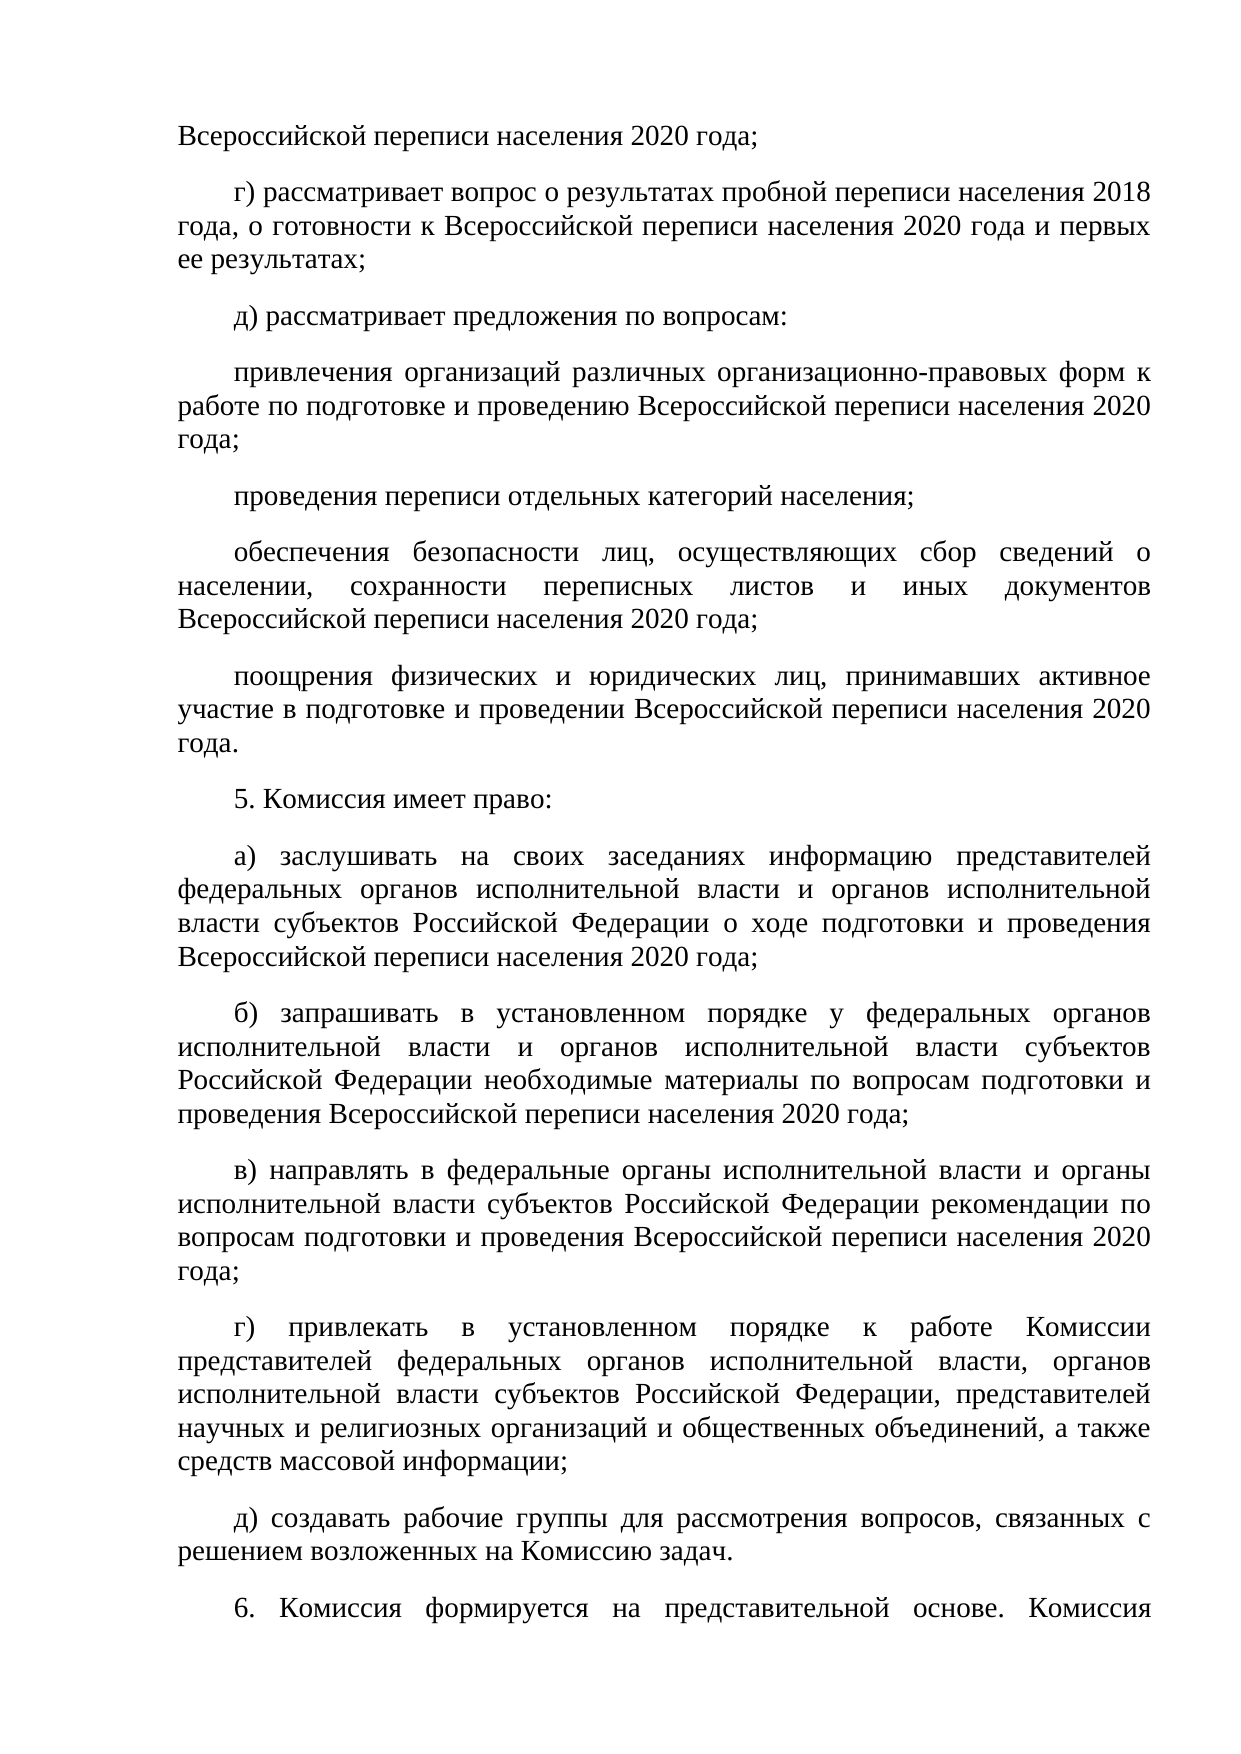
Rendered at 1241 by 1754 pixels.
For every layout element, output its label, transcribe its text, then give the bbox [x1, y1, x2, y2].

text д) создавать рабочие группы для рассмотрения вопросов, связанных с решением возложенных на Комиссию задач. [177, 1500, 1152, 1567]
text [177, 118, 1152, 152]
text 5. Комиссия имеет право: [177, 782, 1152, 815]
text в) направлять в федеральные органы исполнительной власти и органы исполнительной власти субъектов Российской Федерации рекомендации по вопросам подготовки и проведения Всероссийской переписи населения 2020 года; [177, 1152, 1152, 1286]
text обеспечения безопасности лиц, осуществляющих сбор сведений о населении, сохранности переписных листов и иных документов Всероссийской переписи населения 2020 года; [177, 534, 1152, 635]
text поощрения физических и юридических лиц, принимавших активное участие в подготовке и проведении Всероссийской переписи населения 2020 года. [177, 658, 1152, 759]
text б) запрашивать в установленном порядке у федеральных органов исполнительной власти и органов исполнительной власти субъектов Российской Федерации необходимые материалы по вопросам подготовки и проведения Всероссийской переписи населения 2020 года; [177, 995, 1152, 1129]
text проведения переписи отдельных категорий населения; [177, 478, 1152, 512]
text г) рассматривает вопрос о результатах пробной переписи населения 2018 года, о готовности к Всероссийской переписи населения 2020 года и первых ее результатах; [177, 174, 1152, 275]
text а) заслушивать на своих заседаниях информацию представителей федеральных органов исполнительной власти и органов исполнительной власти субъектов Российской Федерации о ходе подготовки и проведения Всероссийской переписи населения 2020 года; [177, 838, 1152, 972]
text г) привлекать в установленном порядке к работе Комиссии представителей федеральных органов исполнительной власти, органов исполнительной власти субъектов Российской Федерации, представителей научных и религиозных организаций и общественных объединений, а также средств массовой информации; [177, 1309, 1152, 1477]
text привлечения организаций различных организационно-правовых форм к работе по подготовке и проведению Всероссийской переписи населения 2020 года; [177, 354, 1152, 455]
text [177, 1590, 1152, 1623]
text д) рассматривает предложения по вопросам: [177, 298, 1152, 332]
